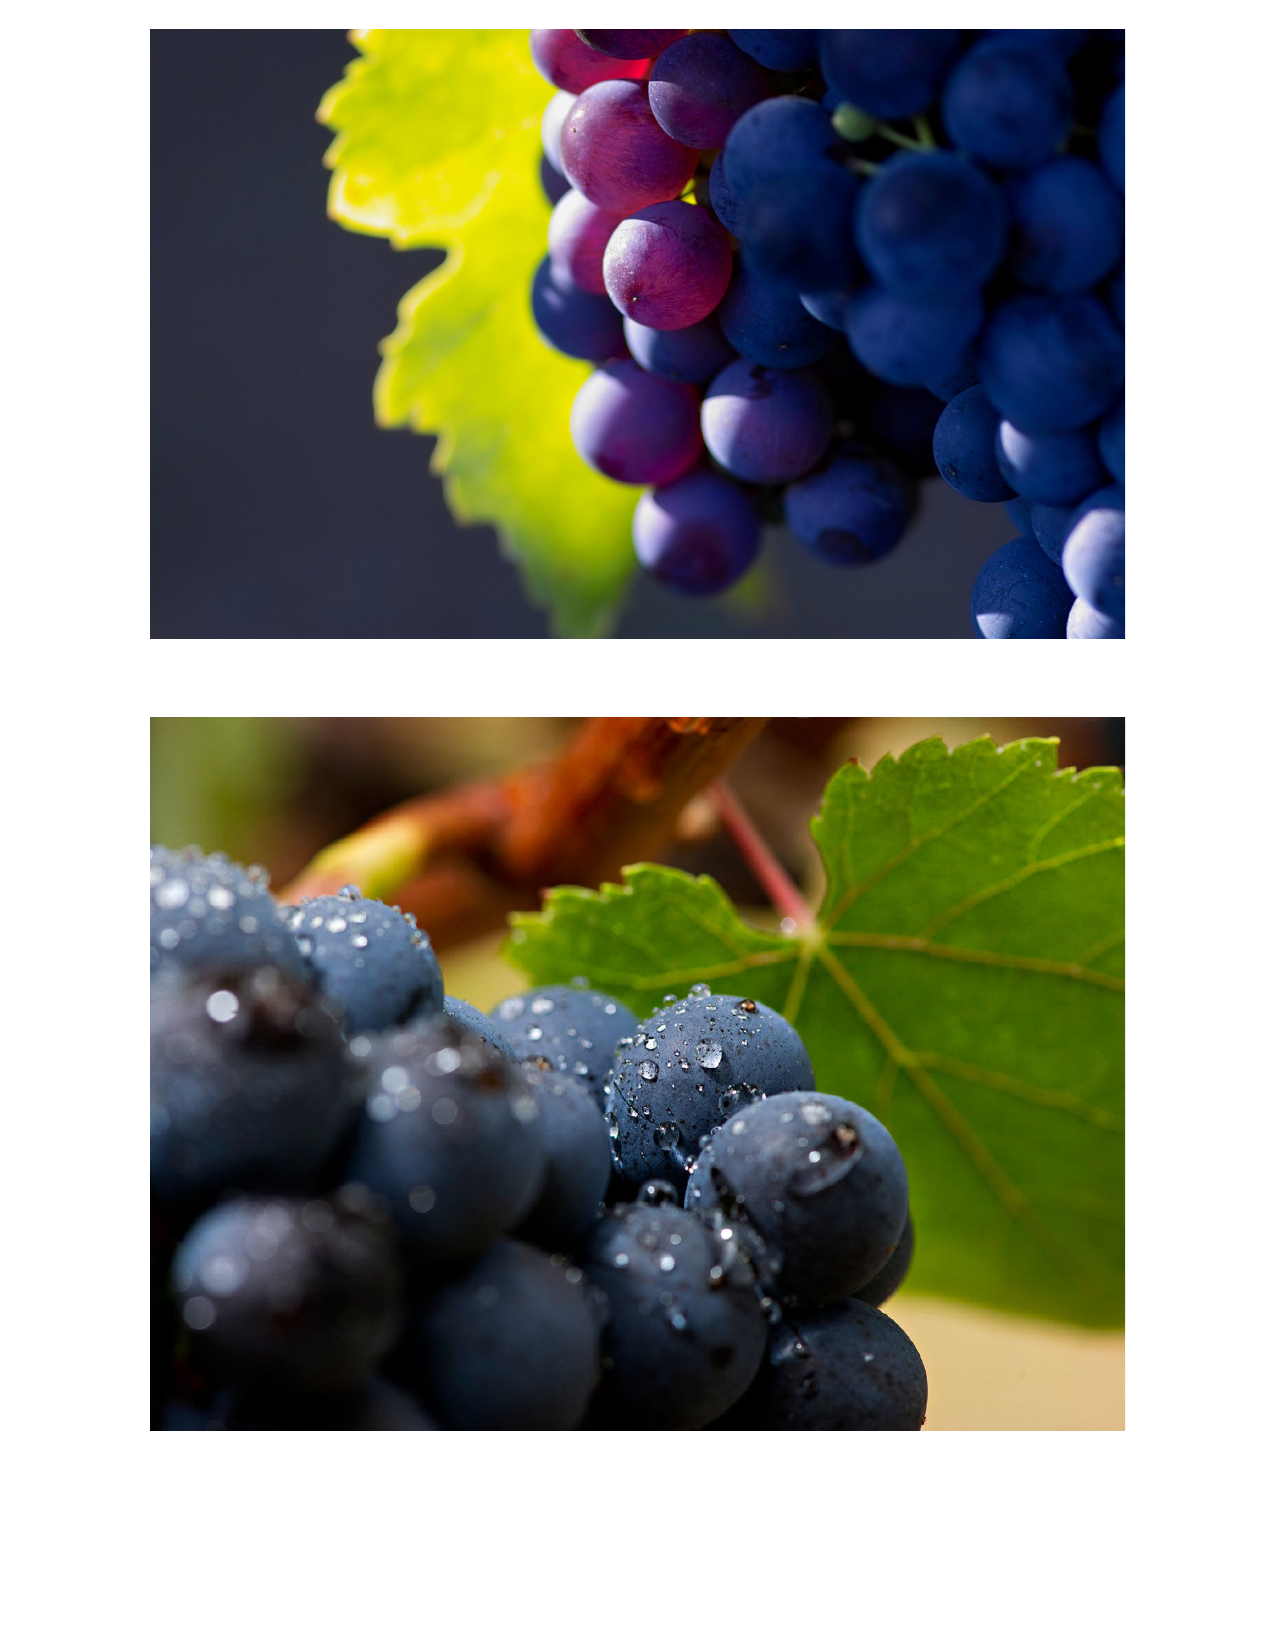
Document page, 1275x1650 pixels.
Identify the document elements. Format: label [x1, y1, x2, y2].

picture [150, 29, 1125, 639]
picture [150, 717, 1125, 1431]
